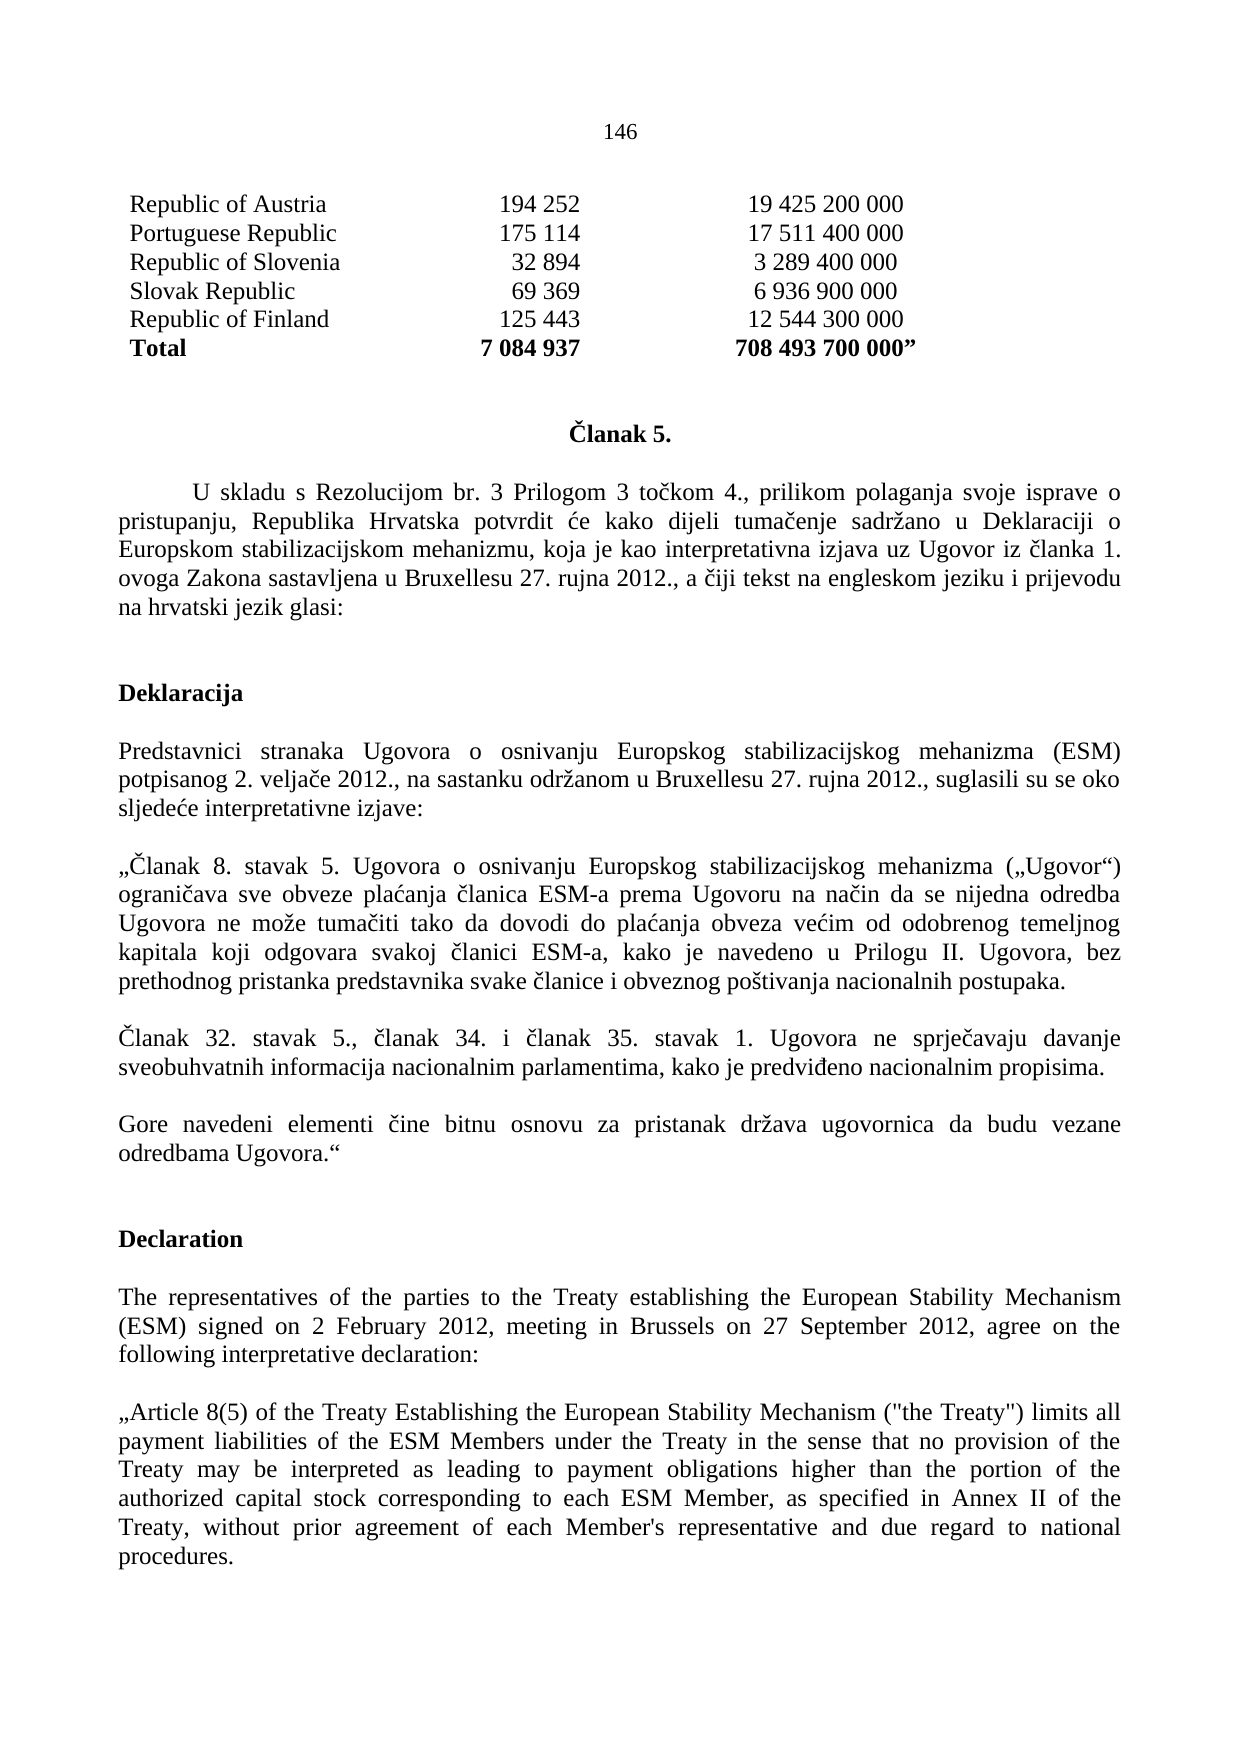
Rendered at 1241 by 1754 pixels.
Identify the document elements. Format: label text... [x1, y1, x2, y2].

table_cell Slovak Republic [118, 276, 469, 304]
text Članak 5. [118, 419, 1122, 448]
table_cell Total [118, 333, 469, 362]
table_cell Republic of Austria [118, 190, 469, 218]
table_cell 6 936 900 000 [724, 276, 1107, 304]
text U skladu s Rezolucijom br. 3 Prilogom 3 točkom 4., prilikom polaganja svoje isprave o pristupanju, Republika Hrvatska potvrdit će kako dijeli tumačenje sadržano u Deklaraciji o Europskom stabilizacijskom mehanizmu, koja je kao interpretativna izjava uz Ugovor iz članka 1. ovoga Zakona sastavljena u Bruxellesu 27. rujna 2012., a čiji tekst na engleskom jeziku i prijevodu na hrvatski jezik glasi: [118, 477, 1122, 621]
table_cell 12 544 300 000 [724, 305, 1107, 333]
text Članak 32. stavak 5., članak 34. i članak 35. stavak 1. Ugovora ne sprječavaju davanje sveobuhvatnih informacija nacionalnim parlamentima, kako je predviđeno nacionalnim propisima. [118, 1023, 1122, 1081]
table_cell Portuguese Republic [118, 218, 469, 247]
text „Article 8(5) of the Treaty Establishing the European Stability Mechanism ("the Treaty") limits all payment liabilities of the ESM Members under the Treaty in the sense that no provision of the Treaty may be interpreted as leading to payment obligations higher than the portion of the authorized capital stock corresponding to each ESM Member, as specified in Annex II of the Treaty, without prior agreement of each Member's representative and due regard to national procedures. [118, 1397, 1122, 1569]
text „Članak 8. stavak 5. Ugovora o osnivanju Europskog stabilizacijskog mehanizma („Ugovor“) ograničava sve obveze plaćanja članica ESM-a prema Ugovoru na način da se nijedna odredba Ugovora ne može tumačiti tako da dovodi do plaćanja obveza većim od odobrenog temeljnog kapitala koji odgovara svakoj članici ESM-a, kako je navedeno u Prilogu II. Ugovora, bez prethodnog pristanka predstavnika svake članice i obveznog poštivanja nacionalnih postupaka. [118, 851, 1122, 994]
table_cell 194 252 [469, 190, 723, 218]
table_cell Republic of Slovenia [118, 247, 469, 276]
table_cell 17 511 400 000 [724, 218, 1107, 247]
table_cell 3 289 400 000 [724, 247, 1107, 276]
table_cell 69 369 [469, 276, 723, 304]
table_cell Republic of Finland [118, 305, 469, 333]
table_cell 708 493 700 000” [724, 333, 1107, 362]
text Predstavnici stranaka Ugovora o osnivanju Europskog stabilizacijskog mehanizma (ESM) potpisanog 2. veljače 2012., na sastanku održanom u Bruxellesu 27. rujna 2012., suglasili su se oko sljedeće interpretativne izjave: [118, 736, 1122, 822]
text Gore navedeni elementi čine bitnu osnovu za pristanak država ugovornica da budu vezane odredbama Ugovora.“ [118, 1109, 1122, 1167]
text Deklaracija [118, 678, 1122, 707]
text The representatives of the parties to the Treaty establishing the European Stability Mechanism (ESM) signed on 2 February 2012, meeting in Brussels on 27 September 2012, agree on the following interpretative declaration: [118, 1282, 1122, 1368]
table_cell 19 425 200 000 [724, 190, 1107, 218]
table_cell 125 443 [469, 305, 723, 333]
table_cell 7 084 937 [469, 333, 723, 362]
table_cell 32 894 [469, 247, 723, 276]
table_cell 175 114 [469, 218, 723, 247]
text Declaration [118, 1224, 1122, 1253]
